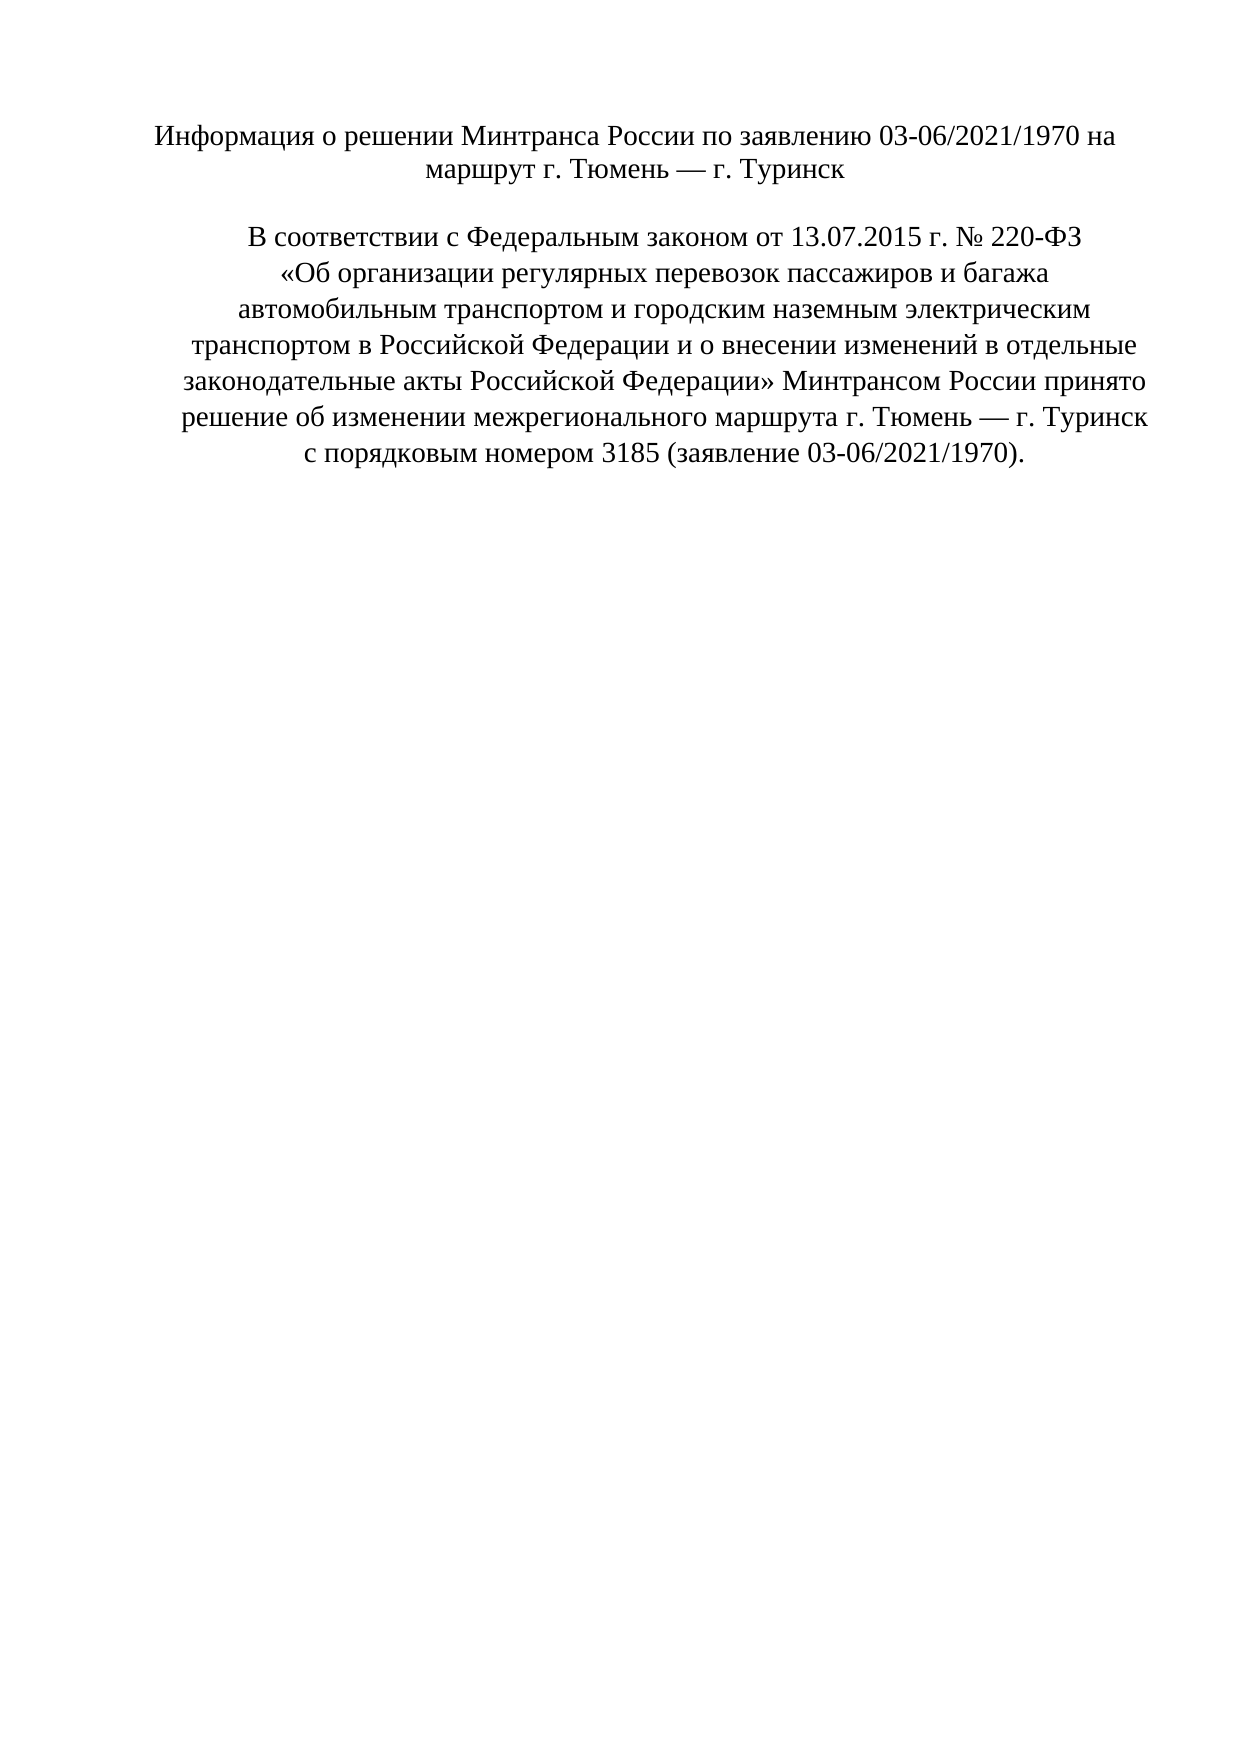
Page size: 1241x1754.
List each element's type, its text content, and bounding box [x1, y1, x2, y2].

text В соответствии с Федеральным законом от 13.07.2015 г. № 220-ФЗ «Об организации регулярных перевозок пассажиров и багажа автомобильным транспортом и городским наземным электрическим транспортом в Российской Федерации и о внесении изменений в отдельные законодательные акты Российской Федерации» Минтрансом России принято решение об изменении межрегионального маршрута г. Тюмень — г. Туринск с порядковым номером 3185 (заявление 03-06/2021/1970). [177, 219, 1152, 469]
text Информация о решении Минтранса России по заявлению 03-06/2021/1970 на маршрут г. Тюмень — г. Туринск [118, 118, 1152, 185]
